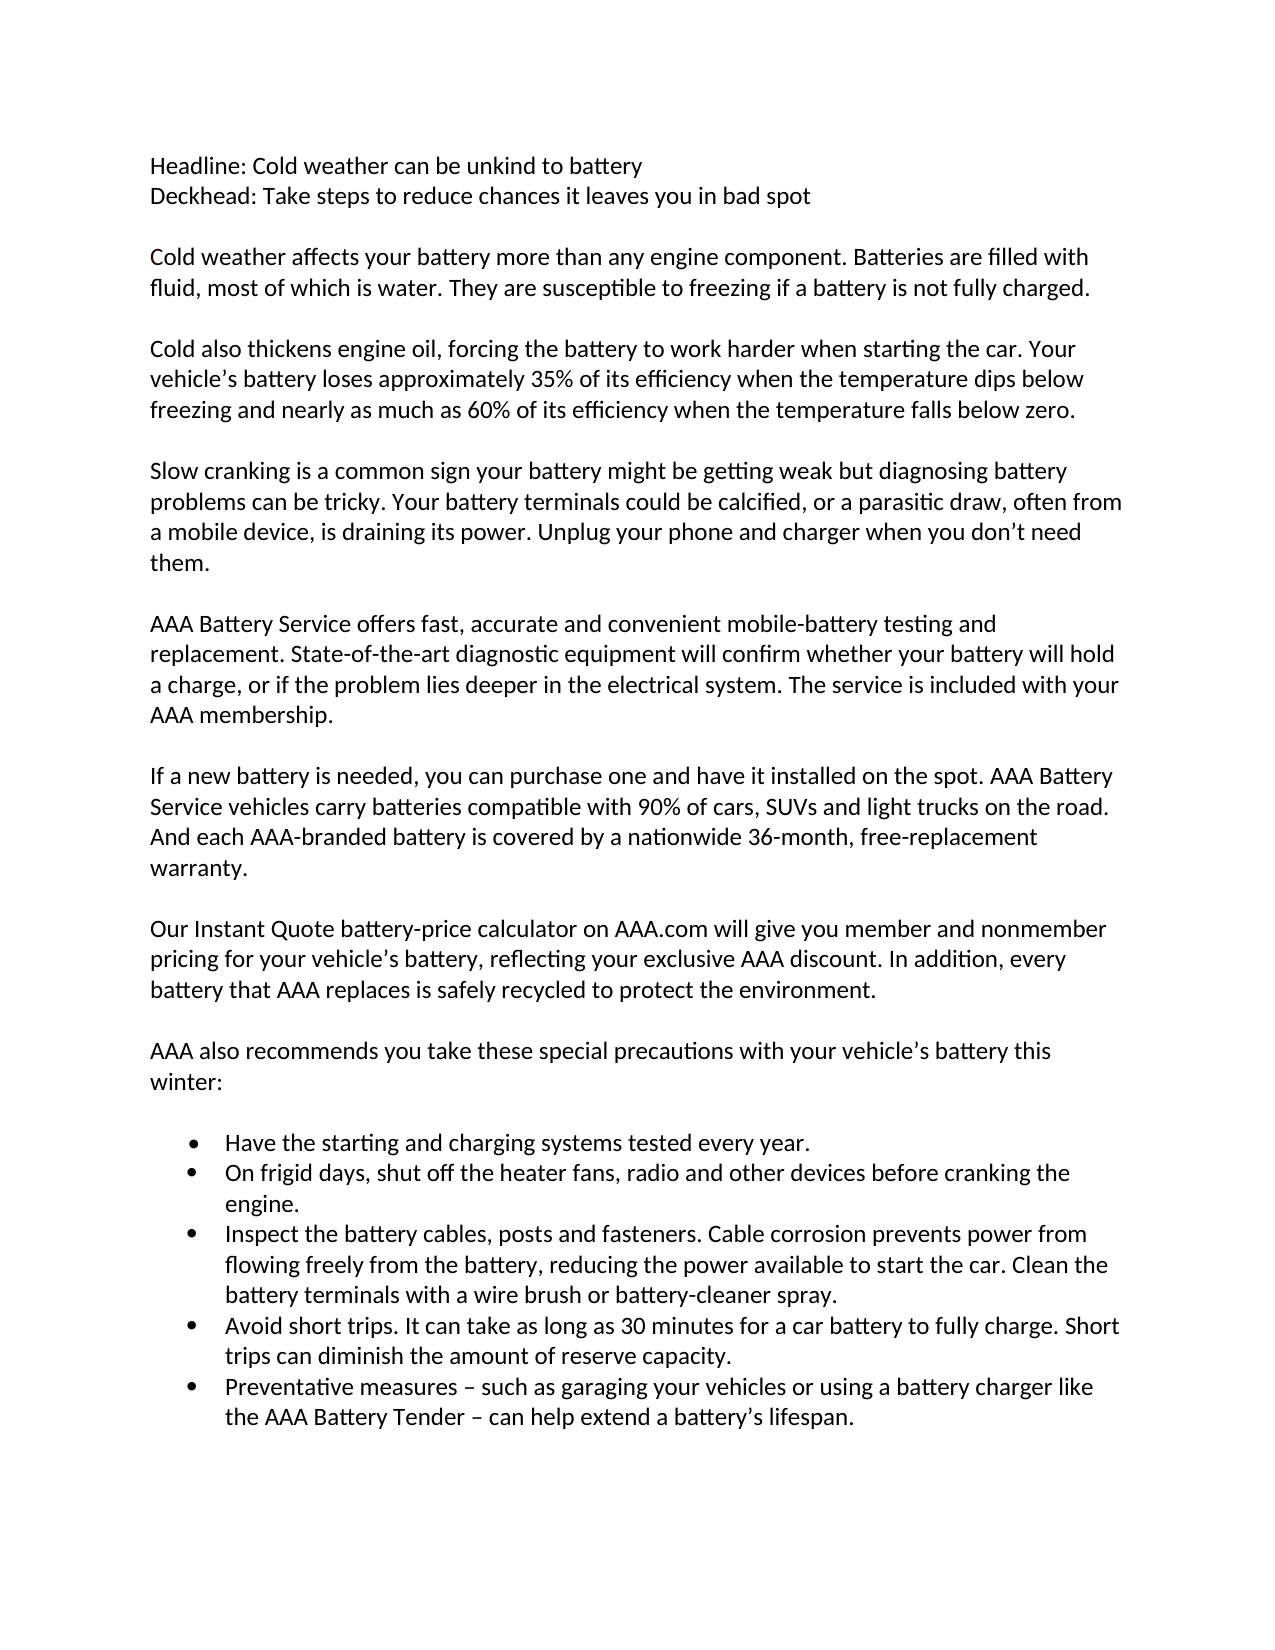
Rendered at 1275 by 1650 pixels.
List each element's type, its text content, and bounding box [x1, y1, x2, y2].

text AAA Battery Service offers fast, accurate and convenient mobile-battery testing and replacement. State-of-the-art diagnostic equipment will confirm whether your battery will hold [150, 608, 1125, 669]
text Cold weather affects your battery more than any engine component. Batteries are filled with fluid, most of which is water. They are susceptible to freezing if a battery is not fully charged. [150, 242, 1125, 303]
text a charge, or if the problem lies deeper in the electrical system. The service is included with your AAA membership. [150, 669, 1125, 730]
text AAA also recommends you take these special precautions with your vehicle’s battery this winter: [150, 1035, 1125, 1096]
text Cold also thickens engine oil, forcing the battery to work harder when starting the car. Your vehicle’s battery loses approximately 35% of its efficiency when the temperature dips below freezing and nearly as much as 60% of its efficiency when the temperature falls below zero. [150, 333, 1125, 425]
text Slow cranking is a common sign your battery might be getting weak but diagnosing battery problems can be tricky. Your battery terminals could be calcified, or a parasitic draw, often from a mobile device, is draining its power. Unplug your phone and charger when you don’t need them. [150, 455, 1125, 577]
list Preventative measures – such as garaging your vehicles or using a battery charger like the AAA Battery Tender – can help extend a battery’s lifespan. [187, 1371, 1125, 1432]
list On frigid days, shut off the heater fans, radio and other devices before cranking the engine. [187, 1157, 1125, 1218]
list Avoid short trips. It can take as long as 30 minutes for a car battery to fully charge. Short trips can diminish the amount of reserve capacity. [187, 1310, 1125, 1371]
list Inspect the battery cables, posts and fasteners. Cable corrosion prevents power from flowing freely from the battery, reducing the power available to start the car. Clean the battery terminals with a wire brush or battery-cleaner spray. [187, 1218, 1125, 1310]
list Have the starting and charging systems tested every year. [187, 1127, 1125, 1157]
text Our Instant Quote battery-price calculator on AAA.com will give you member and nonmember pricing for your vehicle’s battery, reflecting your exclusive AAA discount. In addition, every battery that AAA replaces is safely recycled to protect the environment. [150, 913, 1125, 1004]
text If a new battery is needed, you can purchase one and have it installed on the spot. AAA Battery Service vehicles carry batteries compatible with 90% of cars, SUVs and light trucks on the road. And each AAA-branded battery is covered by a nationwide 36-month, free-replacement warranty. [150, 760, 1125, 882]
text Headline: Cold weather can be unkind to battery [150, 150, 1125, 181]
text Deckhead: Take steps to reduce chances it leaves you in bad spot [150, 181, 1125, 211]
